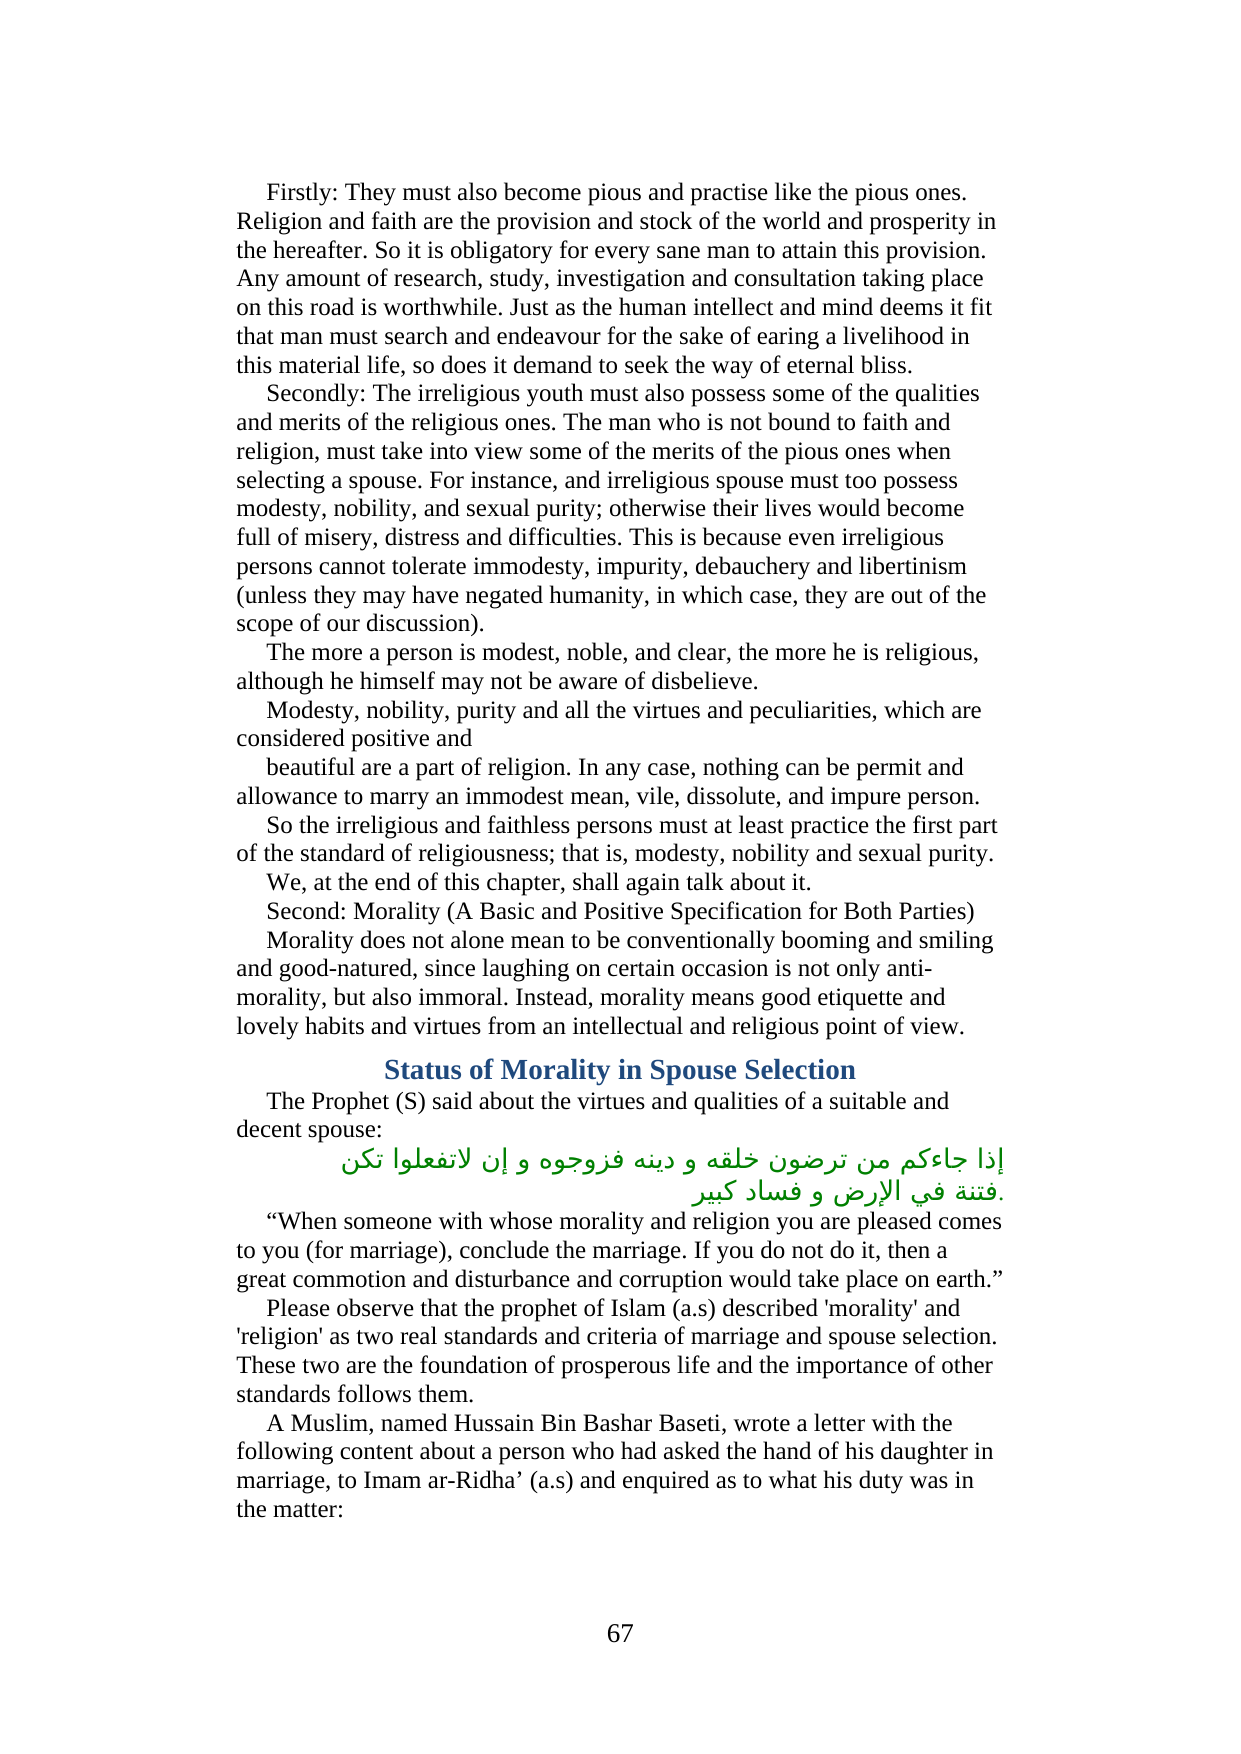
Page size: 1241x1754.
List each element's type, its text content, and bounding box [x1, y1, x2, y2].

text Second: Morality (A Basic and Positive Specification for Both Parties) [236, 896, 1004, 925]
text Modesty, nobility, purity and all the virtues and peculiarities, which are considered positive and [236, 695, 1004, 752]
subtitle Status of Morality in Spouse Selection [236, 1052, 1004, 1086]
text Secondly: The irreligious youth must also possess some of the qualities and merits of the religious ones. The man who is not bound to faith and religion, must take into view some of the merits of the pious ones when selecting a spouse. For instance, and irreligious spouse must too possess modesty, nobility, and sexual purity; otherwise their lives would become full of misery, distress and difficulties. This is because even irreligious persons cannot tolerate immodesty, impurity, debauchery and libertinism (unless they may have negated humanity, in which case, they are out of the scope of our discussion). [236, 378, 1004, 637]
text We, at the end of this chapter, shall again talk about it. [236, 867, 1004, 896]
text Morality does not alone mean to be conventionally booming and smiling and good-natured, since laughing on certain occasion is not only anti-morality, but also immoral. Instead, morality means good etiquette and lovely habits and virtues from an intellectual and religious point of view. [236, 925, 1004, 1040]
text A Muslim, named Hussain Bin Bashar Baseti, wrote a letter with the following content about a person who had asked the hand of his daughter in marriage, to Imam ar-Ridha’ (a.s) and enquired as to what his duty was in the matter: [236, 1408, 1004, 1523]
text So the irreligious and faithless persons must at least practice the first part of the standard of religiousness; that is, modesty, nobility and sexual purity. [236, 810, 1004, 867]
text The more a person is modest, noble, and clear, the more he is religious, although he himself may not be aware of disbelieve. [236, 637, 1004, 695]
text The Prophet (S) said about the virtues and qualities of a suitable and decent spouse: [236, 1086, 1004, 1143]
text Please observe that the prophet of Islam (a.s) described 'morality' and 'religion' as two real standards and criteria of marriage and spouse selection. These two are the foundation of prosperous life and the importance of other standards follows them. [236, 1293, 1004, 1408]
text beautiful are a part of religion. In any case, nothing can be permit and allowance to marry an immodest mean, vile, dissolute, and impure person. [236, 752, 1004, 810]
text Firstly: They must also become pious and practise like the pious ones. Religion and faith are the provision and stock of the world and prosperity in the hereafter. So it is obligatory for every sane man to attain this provision. Any amount of research, study, investigation and consultation taking place on this road is worthwhile. Just as the human intellect and mind deems it fit that man must search and endeavour for the sake of earing a livelihood in this material life, so does it demand to seek the way of eternal bliss. [236, 177, 1004, 378]
text “When someone with whose morality and religion you are pleased comes to you (for marriage), conclude the marriage. If you do not do it, then a great commotion and disturbance and corruption would take place on earth.” [236, 1206, 1004, 1293]
text إذا جاءكم من ترضون خلقه و دينه فزوجوه و إن لاتفعلوا تكن فتنة في الإرض و فساد كبير. [236, 1143, 1004, 1206]
